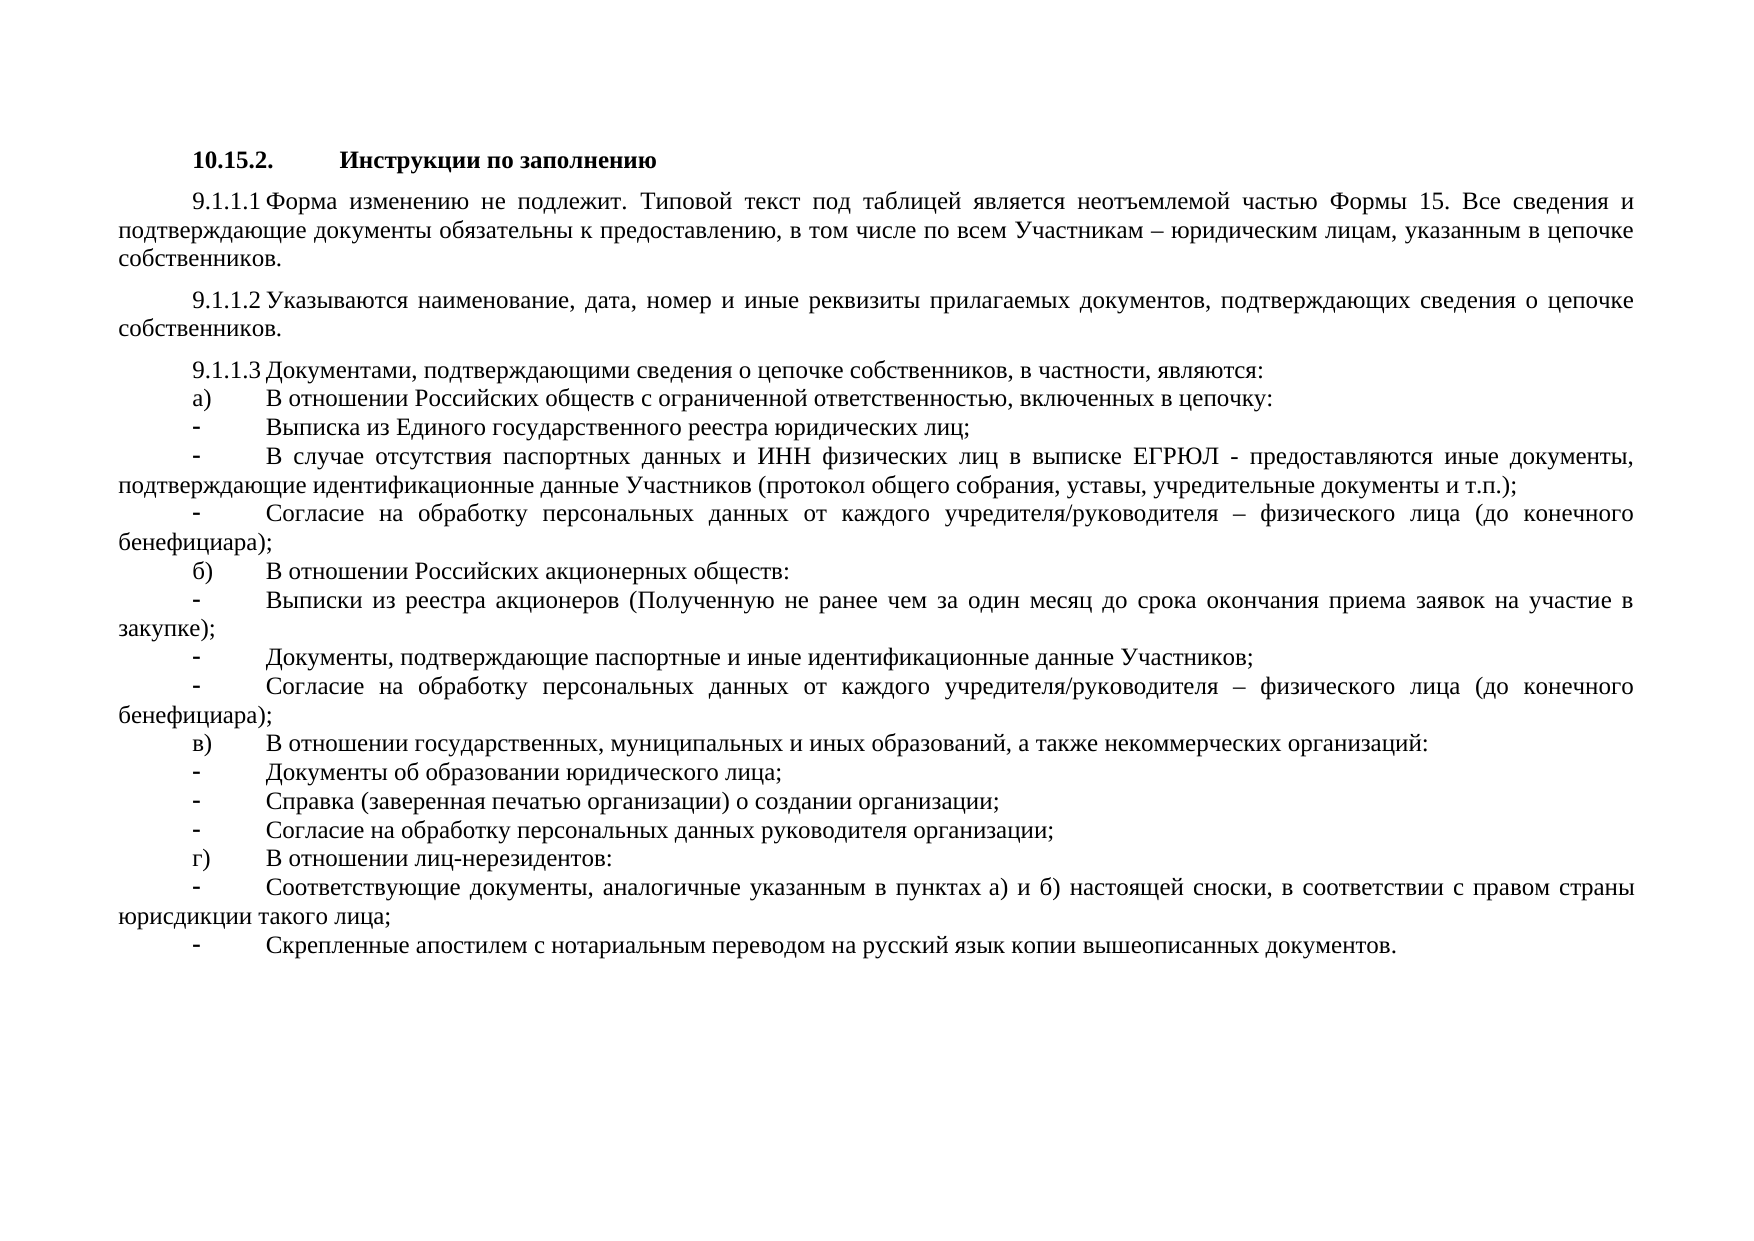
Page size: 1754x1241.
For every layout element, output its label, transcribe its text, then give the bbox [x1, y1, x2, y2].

list Согласие на обработку персональных данных руководителя организации; [118, 815, 1636, 843]
list Инструкции по заполнению [118, 145, 1636, 173]
list Указываются наименование, дата, номер и иные реквизиты прилагаемых документов, подтверждающих сведения о цепочке собственников. [118, 285, 1636, 342]
list Документы об образовании юридического лица; [118, 757, 1636, 786]
list Справка (заверенная печатью организации) о создании организации; [118, 786, 1636, 815]
list Соответствующие документы, аналогичные указанным в пунктах а) и б) настоящей сноски, в соответствии с правом страны юрисдикции такого лица; [118, 872, 1636, 930]
list Форма изменению не подлежит. Типовой текст под таблицей является неотъемлемой частью Формы 15. Все сведения и подтверждающие документы обязательны к предоставлению, в том числе по всем Участникам – юридическим лицам, указанным в цепочке собственников. [118, 186, 1636, 272]
list Документами, подтверждающими сведения о цепочке собственников, в частности, являются: [118, 355, 1636, 383]
list Скрепленные апостилем с нотариальным переводом на русский язык копии вышеописанных документов. [118, 930, 1636, 958]
list В отношении лиц-нерезидентов: [118, 843, 1636, 872]
list Согласие на обработку персональных данных от каждого учредителя/руководителя – физического лица (до конечного бенефициара); [118, 671, 1636, 728]
list Согласие на обработку персональных данных от каждого учредителя/руководителя – физического лица (до конечного бенефициара); [118, 498, 1636, 556]
list Документы, подтверждающие паспортные и иные идентификационные данные Участников; [118, 642, 1636, 671]
list Выписка из Единого государственного реестра юридических лиц; [118, 412, 1636, 441]
list В отношении государственных, муниципальных и иных образований, а также некоммерческих организаций: [118, 728, 1636, 757]
list В отношении Российских акционерных обществ: [118, 556, 1636, 585]
list Выписки из реестра акционеров (Полученную не ранее чем за один месяц до срока окончания приема заявок на участие в закупке); [118, 585, 1636, 642]
list В отношении Российских обществ с ограниченной ответственностью, включенных в цепочку: [118, 383, 1636, 412]
list В случае отсутствия паспортных данных и ИНН физических лиц в выписке ЕГРЮЛ - предоставляются иные документы, подтверждающие идентификационные данные Участников (протокол общего собрания, уставы, учредительные документы и т.п.); [118, 441, 1636, 498]
